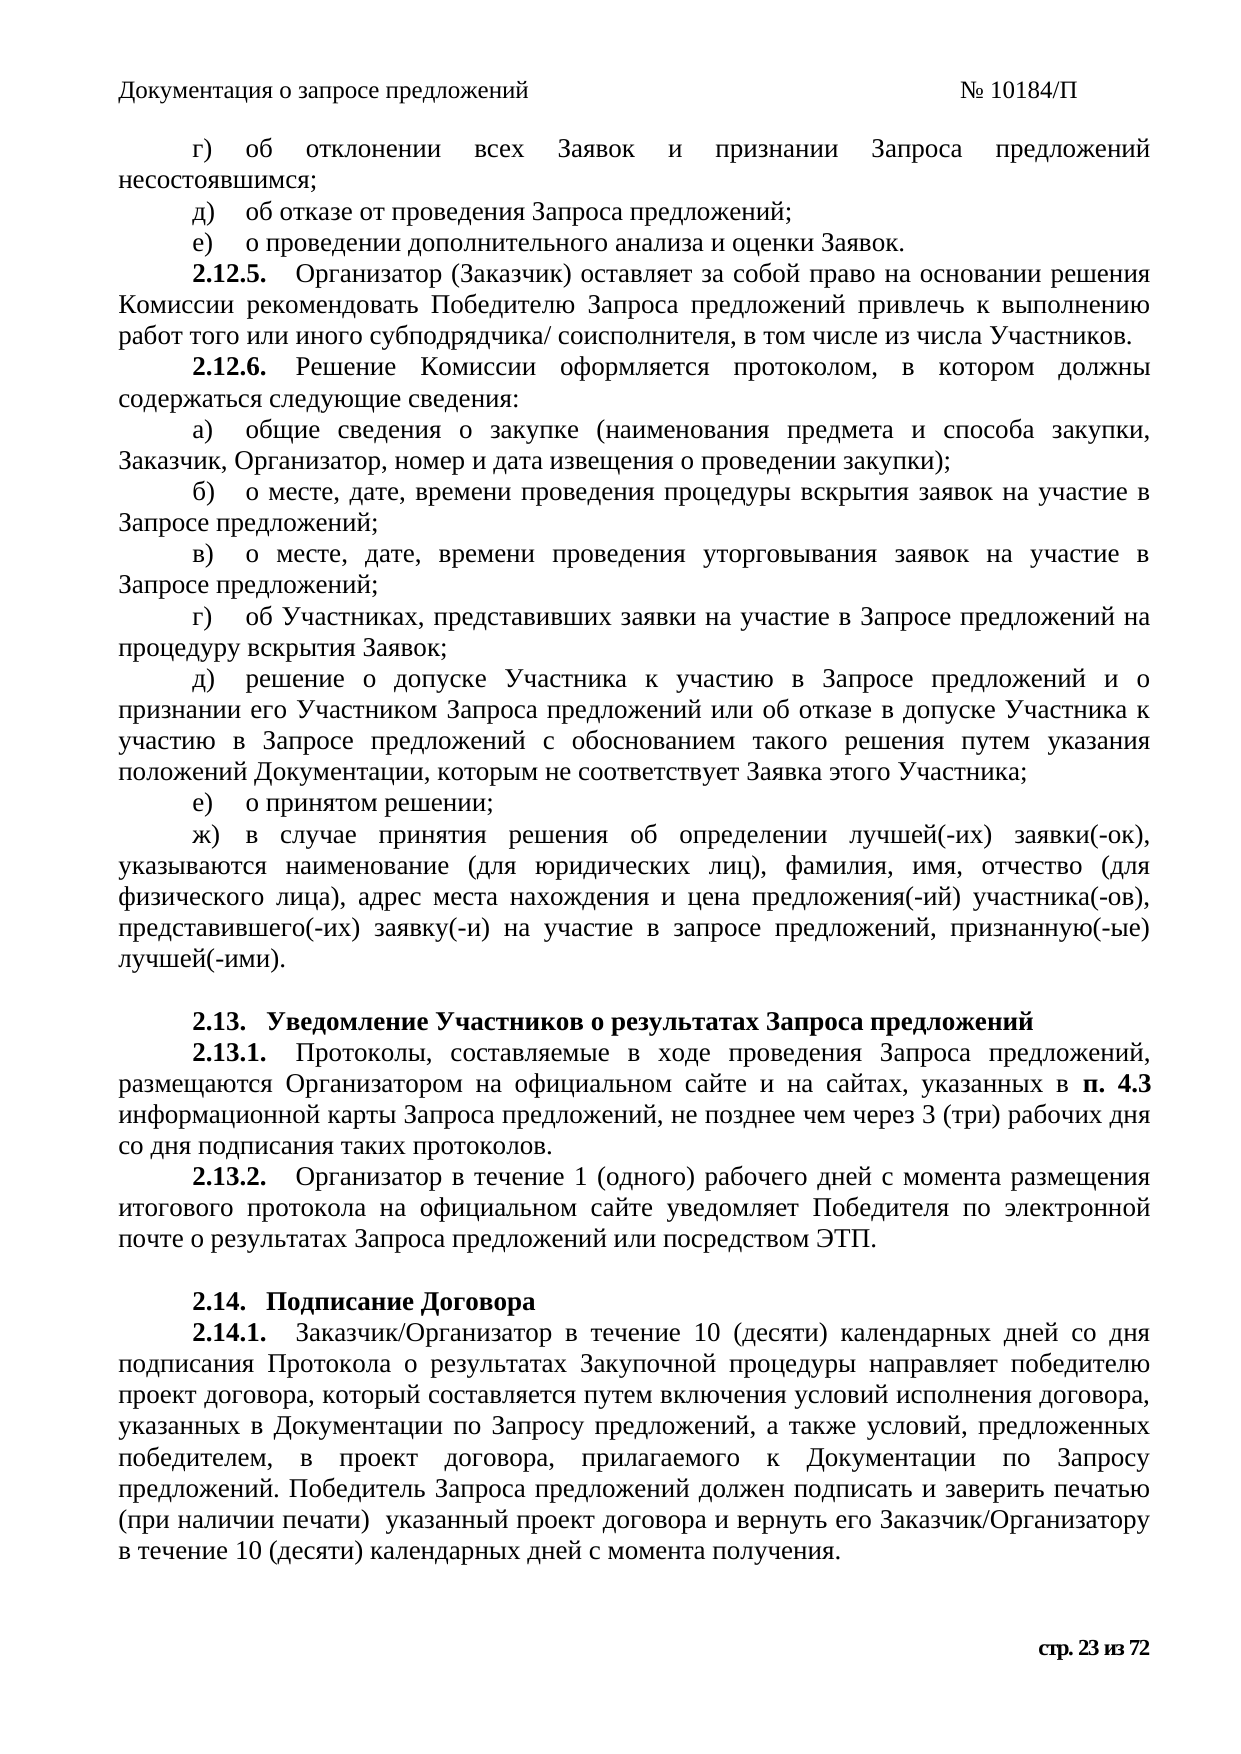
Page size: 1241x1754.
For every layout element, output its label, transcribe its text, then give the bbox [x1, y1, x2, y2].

subtitle Уведомление Участников о результатах Запроса предложений [118, 1004, 1152, 1036]
list об Участниках, представивших заявки на участие в Запросе предложений на процедуру вскрытия Заявок; [118, 600, 1152, 662]
list об отклонении всех Заявок и признании Запроса предложений несостоявшимся; [118, 132, 1152, 195]
list в случае принятия решения об определении лучшей(-их) заявки(-ок), указываются наименование (для юридических лиц), фамилия, имя, отчество (для физического лица), адрес места нахождения и цена предложения(-ий) участника(-ов), представившего(-их) заявку(-и) на участие в запросе предложений, признанную(-ые) лучшей(-ими). [118, 818, 1152, 973]
list решение о допуске Участника к участию в Запросе предложений и о признании его Участником Запроса предложений или об отказе в допуске Участника к участию в Запросе предложений с обоснованием такого решения путем указания положений Документации, которым не соответствует Заявка этого Участника; [118, 662, 1152, 787]
list Организатор в течение 1 (одного) рабочего дней с момента размещения итогового протокола на официальном сайте уведомляет Победителя по электронной почте о результатах Запроса предложений или посредством ЭТП. [118, 1160, 1152, 1254]
list о месте, дате, времени проведения процедуры вскрытия заявок на участие в Запросе предложений; [118, 475, 1152, 537]
list Решение Комиссии оформляется протоколом, в котором должны содержаться следующие сведения: [118, 351, 1152, 413]
subtitle Подписание Договора [118, 1285, 1152, 1316]
list об отказе от проведения Запроса предложений; [118, 195, 1152, 226]
list Организатор (Заказчик) оставляет за собой право на основании решения Комиссии рекомендовать Победителю Запроса предложений привлечь к выполнению работ того или иного субподрядчика/ соисполнителя, в том числе из числа Участников. [118, 257, 1152, 351]
list Заказчик/Организатор в течение 10 (десяти) календарных дней со дня подписания Протокола о результатах Закупочной процедуры направляет победителю проект договора, который составляется путем включения условий исполнения договора, указанных в Документации по Запросу предложений, а также условий, предложенных победителем, в проект договора, прилагаемого к Документации по Запросу предложений. Победитель Запроса предложений должен подписать и заверить печатью (при наличии печати) указанный проект договора и вернуть его Заказчик/Организатору в течение 10 (десяти) календарных дней с момента получения. [118, 1316, 1152, 1565]
list Протоколы, составляемые в ходе проведения Запроса предложений, размещаются Организатором на официальном сайте и на сайтах, указанных в п. 4.3 информационной карты Запроса предложений, не позднее чем через 3 (три) рабочих дня со дня подписания таких протоколов. [118, 1036, 1152, 1160]
list о месте, дате, времени проведения уторговывания заявок на участие в Запросе предложений; [118, 537, 1152, 600]
list о проведении дополнительного анализа и оценки Заявок. [118, 226, 1152, 257]
list общие сведения о закупке (наименования предмета и способа закупки, Заказчик, Организатор, номер и дата извещения о проведении закупки); [118, 413, 1152, 475]
list о принятом решении; [118, 787, 1152, 818]
